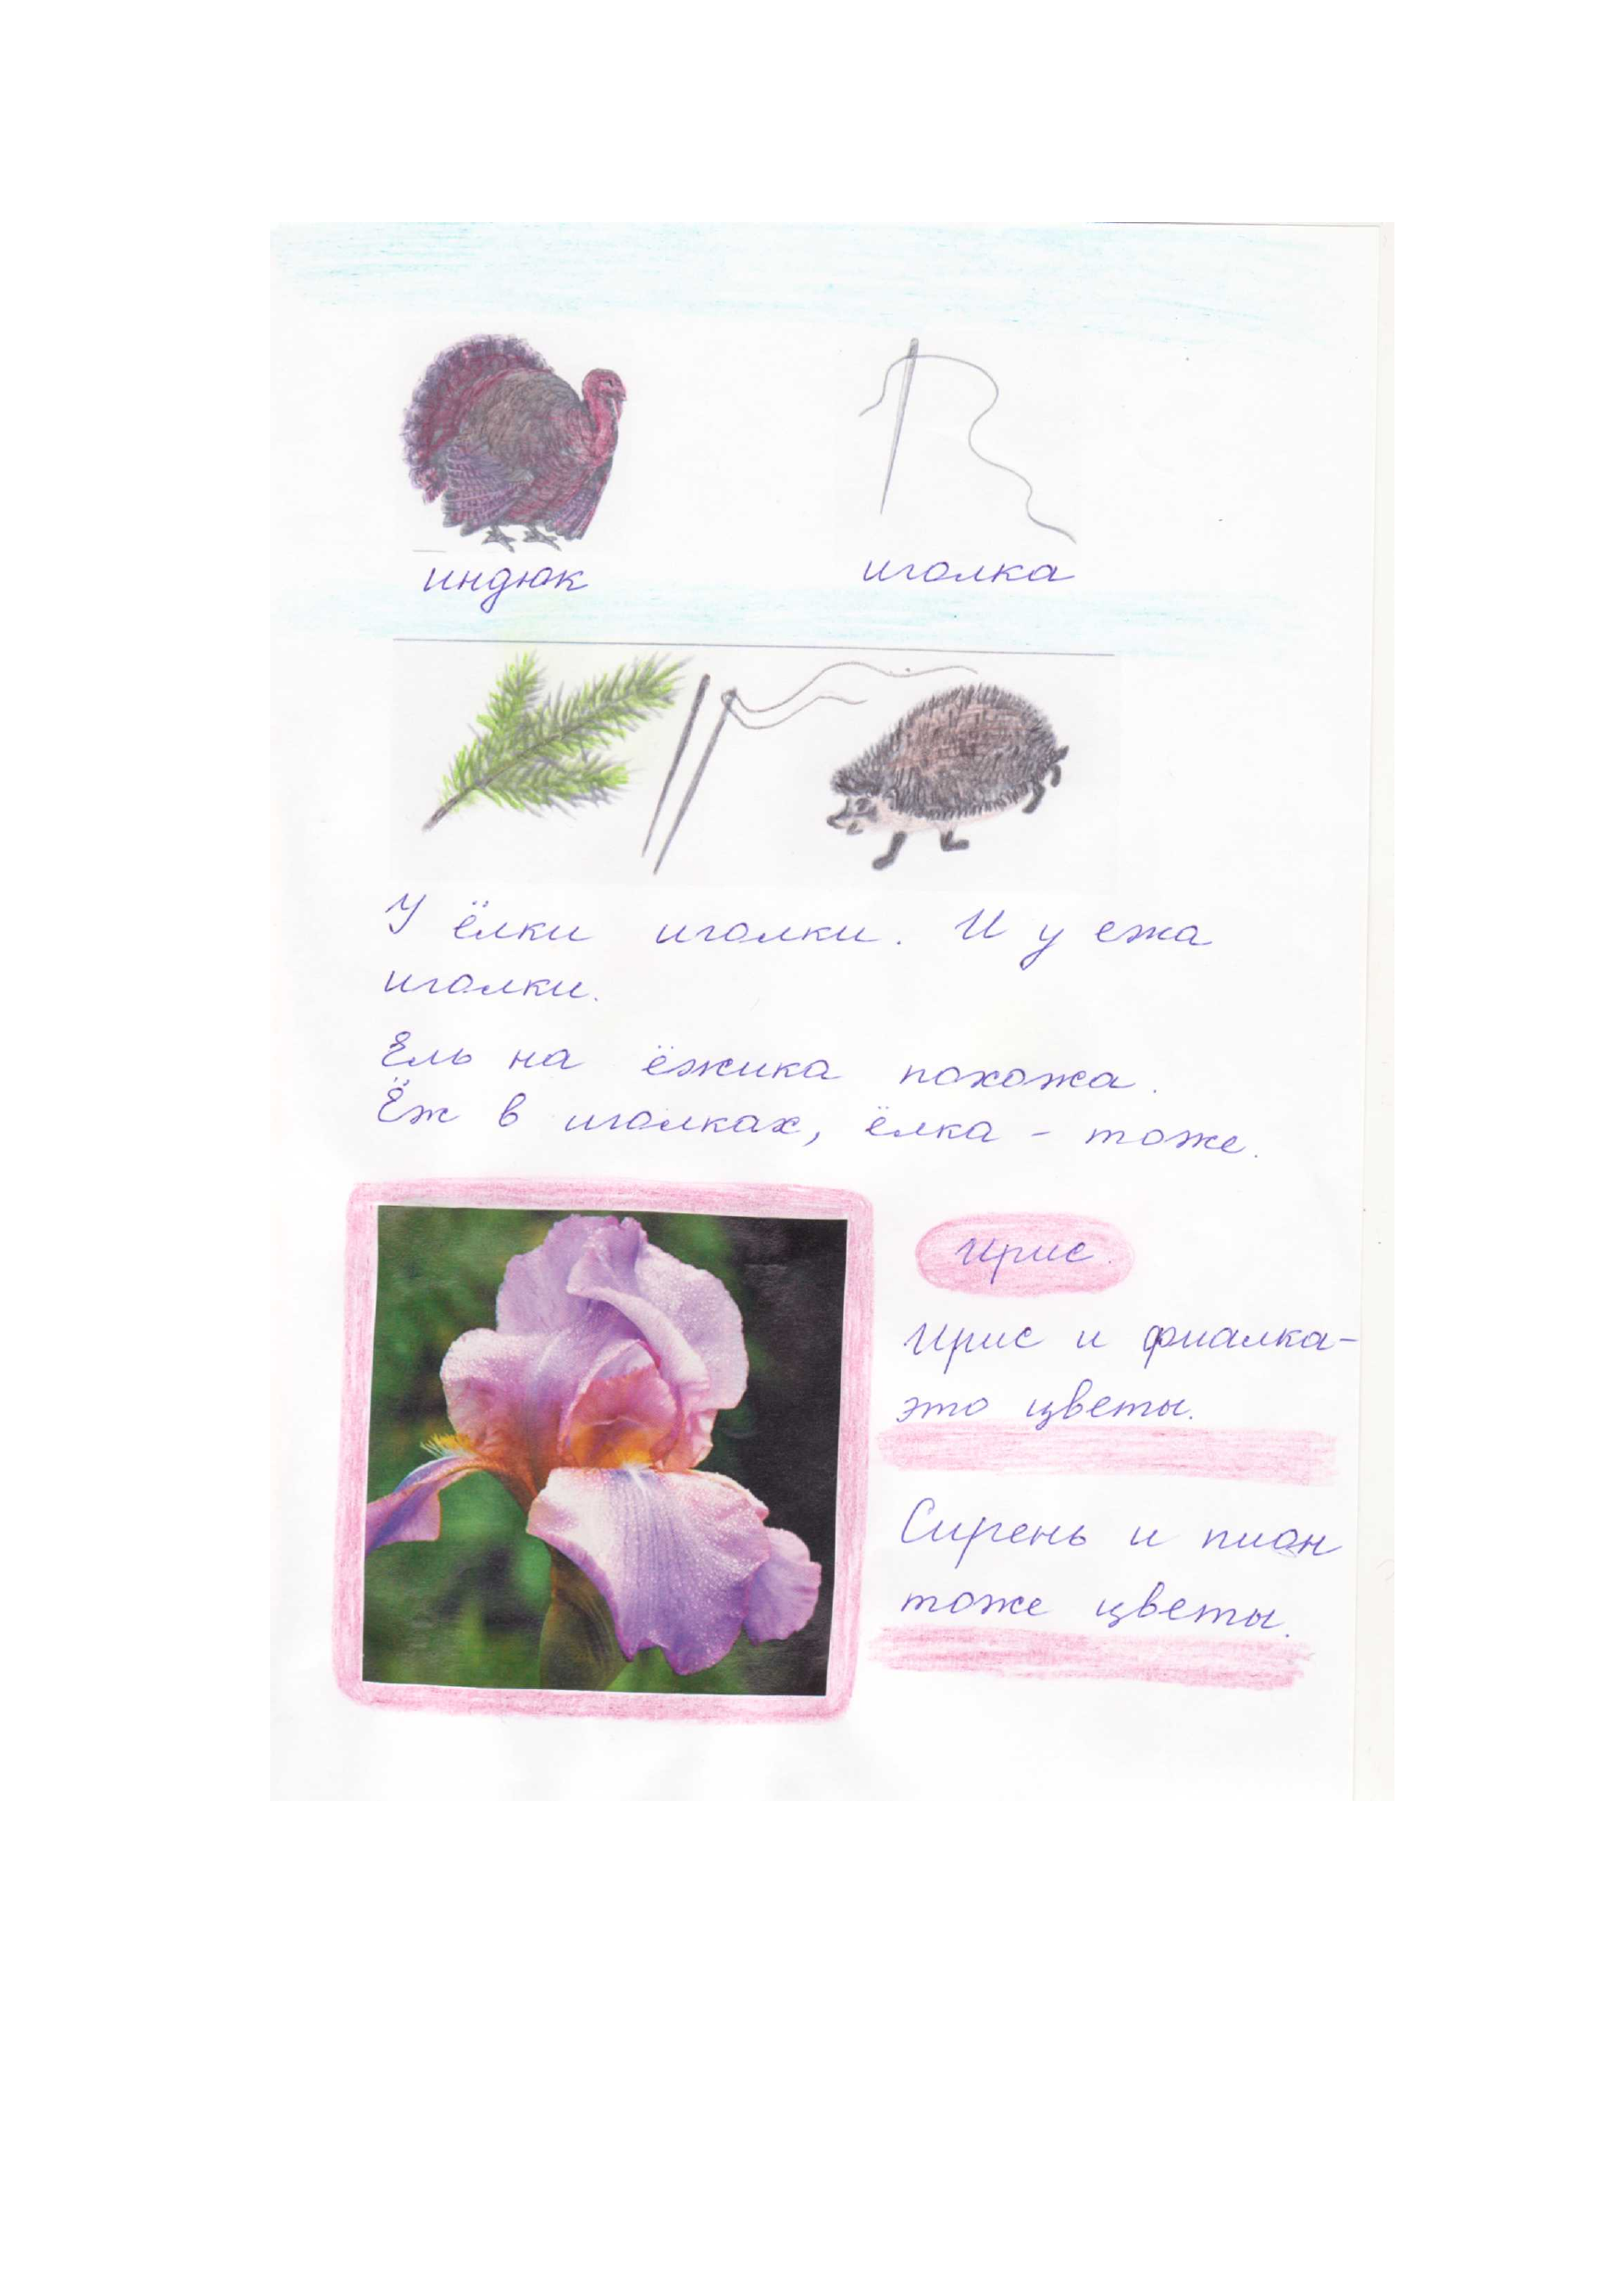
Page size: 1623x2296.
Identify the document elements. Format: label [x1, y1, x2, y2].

picture [270, 222, 1394, 1801]
